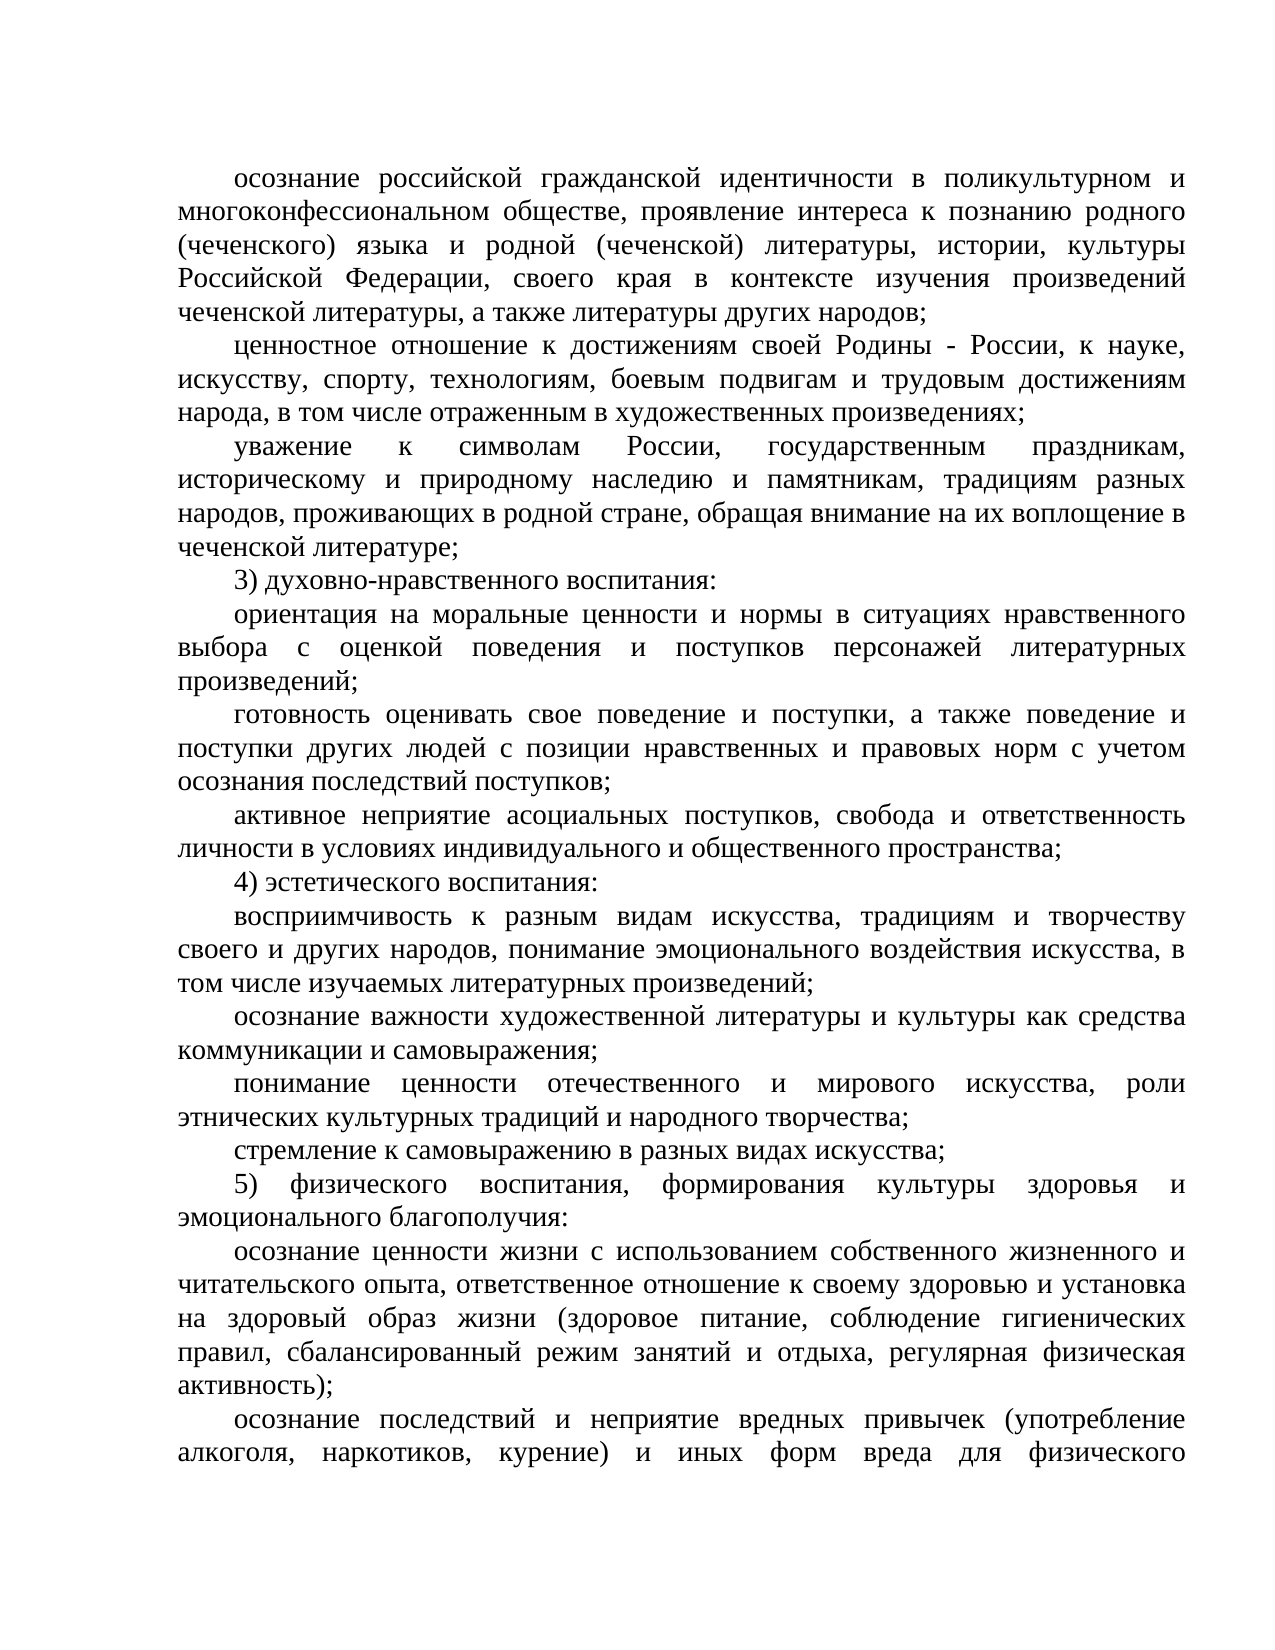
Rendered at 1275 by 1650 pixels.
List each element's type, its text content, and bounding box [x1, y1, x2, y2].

text уважение к символам России, государственным праздникам, историческому и природному наследию и памятникам, традициям разных народов, проживающих в родной стране, обращая внимание на их воплощение в чеченской литературе; [177, 428, 1186, 562]
text восприимчивость к разным видам искусства, традициям и творчеству своего и других народов, понимание эмоционального воздействия искусства, в том числе изучаемых литературных произведений; [177, 898, 1186, 998]
text активное неприятие асоциальных поступков, свобода и ответственность личности в условиях индивидуального и общественного пространства; [177, 797, 1186, 864]
text 5) физического воспитания, формирования культуры здоровья и эмоционального благополучия: [177, 1166, 1186, 1233]
text понимание ценности отечественного и мирового искусства, роли этнических культурных традиций и народного творчества; [177, 1065, 1186, 1132]
text ценностное отношение к достижениям своей Родины - России, к науке, искусству, спорту, технологиям, боевым подвигам и трудовым достижениям народа, в том числе отраженным в художественных произведениях; [177, 327, 1186, 428]
text 3) духовно-нравственного воспитания: [177, 562, 1186, 596]
text осознание важности художественной литературы и культуры как средства коммуникации и самовыражения; [177, 998, 1186, 1065]
text ориентация на моральные ценности и нормы в ситуациях нравственного выбора с оценкой поведения и поступков персонажей литературных произведений; [177, 596, 1186, 696]
text осознание российской гражданской идентичности в поликультурном и многоконфессиональном обществе, проявление интереса к познанию родного (чеченского) языка и родной (чеченской) литературы, истории, культуры Российской Федерации, своего края в контексте изучения произведений чеченской литературы, а также литературы других народов; [177, 160, 1186, 327]
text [177, 1401, 1186, 1468]
text стремление к самовыражению в разных видах искусства; [177, 1132, 1186, 1166]
text осознание ценности жизни с использованием собственного жизненного и читательского опыта, ответственное отношение к своему здоровью и установка на здоровый образ жизни (здоровое питание, соблюдение гигиенических правил, сбалансированный режим занятий и отдыха, регулярная физическая активность); [177, 1233, 1186, 1401]
text готовность оценивать свое поведение и поступки, а также поведение и поступки других людей с позиции нравственных и правовых норм с учетом осознания последствий поступков; [177, 696, 1186, 797]
text 4) эстетического воспитания: [177, 864, 1186, 898]
